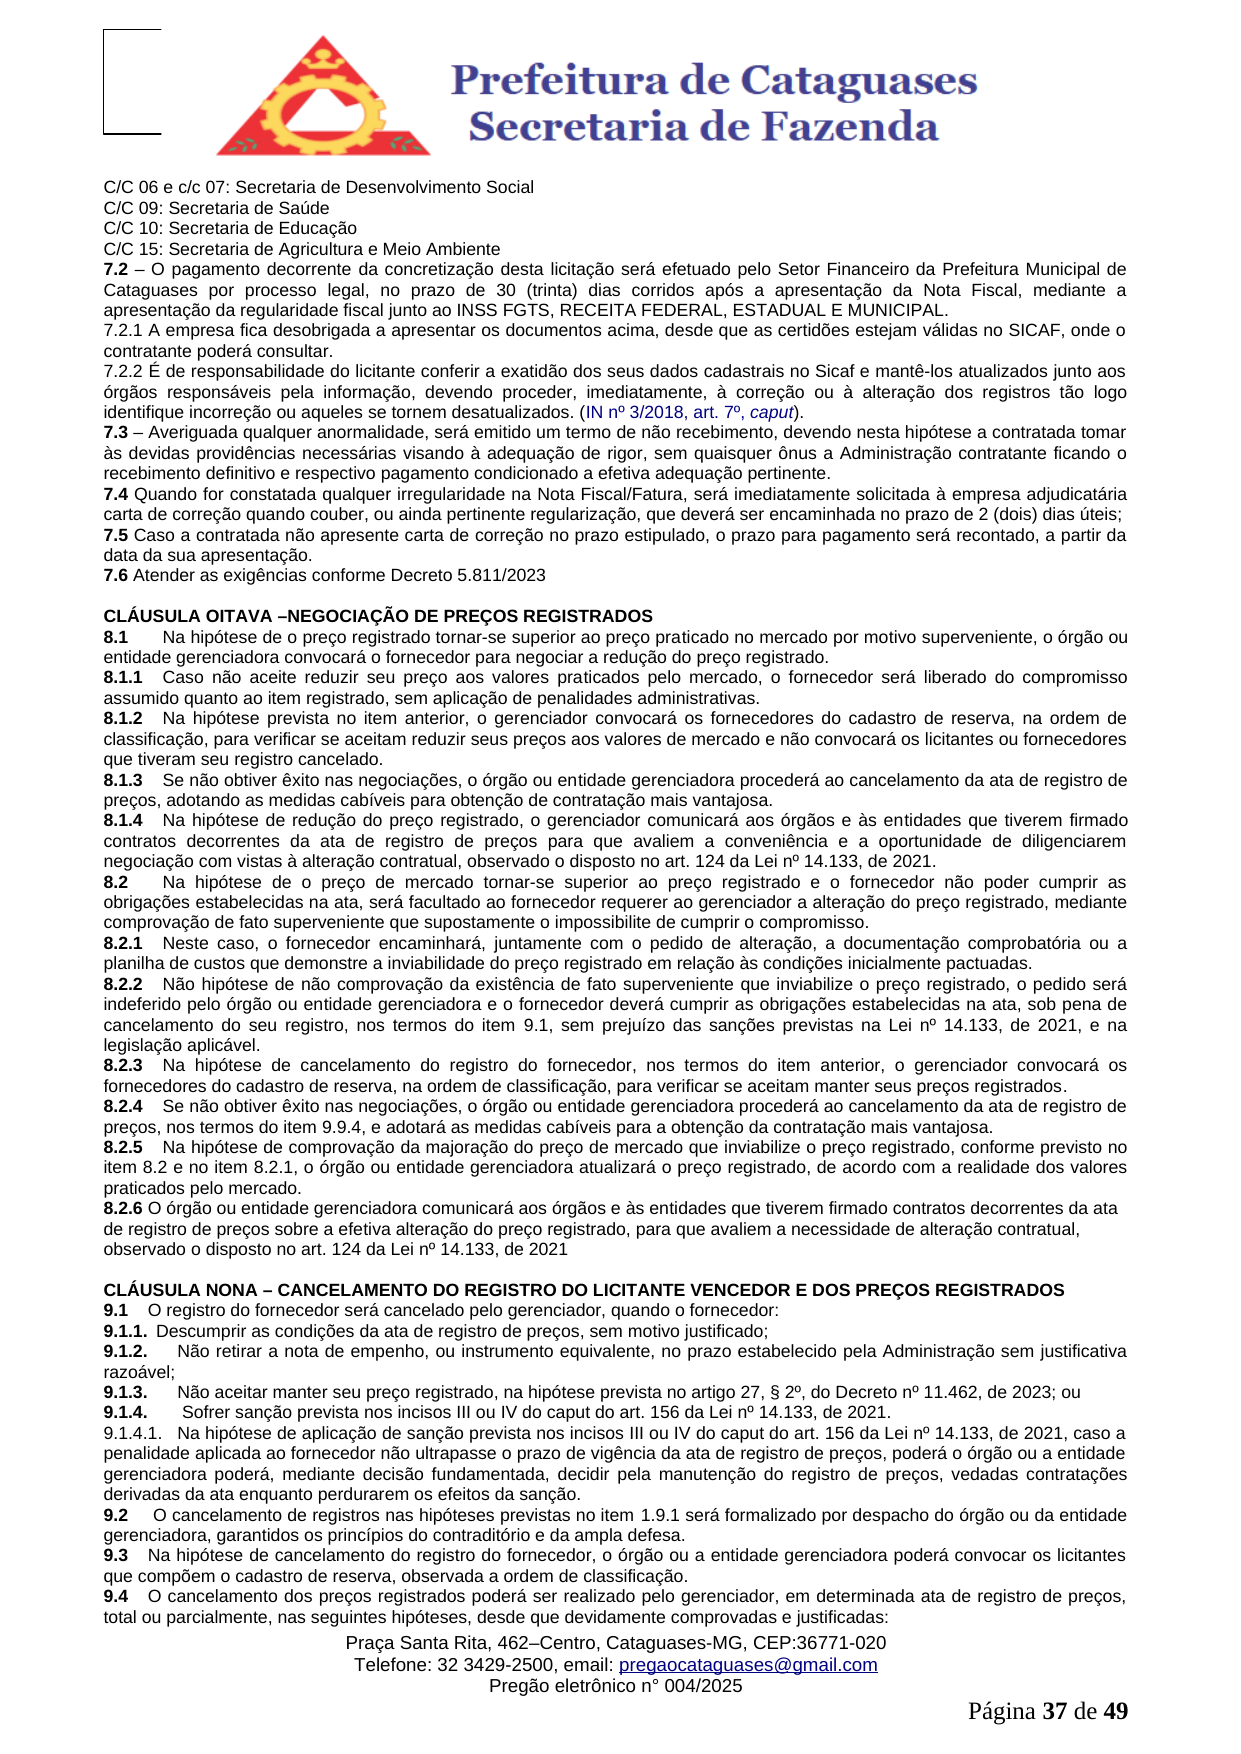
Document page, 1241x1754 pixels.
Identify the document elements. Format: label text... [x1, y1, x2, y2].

text 7.6 Atender as exigências conforme Decreto 5.811/2023 [103, 565, 1128, 586]
list Na hipótese de aplicação de sanção prevista nos incisos III ou IV do caput do art. 156 da Lei nº 14.133, de 2021, caso a penalidade aplicada ao fornecedor não ultrapasse o prazo de vigência da ata de registro de preços, poderá o órgão ou a entidade gerenciadora poderá, mediante decisão fundamentada, decidir pela manutenção do registro de preços, vedadas contratações derivadas da ata enquanto perdurarem os efeitos da sanção. [103, 1423, 1128, 1504]
list Não hipótese de não comprovação da existência de fato superveniente que inviabilize o preço registrado, o pedido será indeferido pelo órgão ou entidade gerenciadora e o fornecedor deverá cumprir as obrigações estabelecidas na ata, sob pena de cancelamento do seu registro, nos termos do item 9.1, sem prejuízo das sanções previstas na Lei nº 14.133, de 2021, e na legislação aplicável. [103, 973, 1128, 1055]
list O cancelamento dos preços registrados poderá ser realizado pelo gerenciador, em determinada ata de registro de preços, total ou parcialmente, nas seguintes hipóteses, desde que devidamente comprovadas e justificadas: [103, 1586, 1128, 1627]
text 7.3 – Averiguada qualquer anormalidade, será emitido um termo de não recebimento, devendo nesta hipótese a contratada tomar às devidas providências necessárias visando à adequação de rigor, sem quaisquer ônus a Administração contratante ficando o recebimento definitivo e respectivo pagamento condicionado a efetiva adequação pertinente. [103, 422, 1128, 483]
text 8.2.6 O órgão ou entidade gerenciadora comunicará aos órgãos e às entidades que tiverem firmado contratos decorrentes da ata de registro de preços sobre a efetiva alteração do preço registrado, para que avaliem a necessidade de alteração contratual, observado o disposto no art. 124 da Lei nº 14.133, de 2021 [103, 1198, 1128, 1259]
list Neste caso, o fornecedor encaminhará, juntamente com o pedido de alteração, a documentação comprobatória ou a planilha de custos que demonstre a inviabilidade do preço registrado em relação às condições inicialmente pactuadas. [103, 933, 1128, 973]
list Não retirar a nota de empenho, ou instrumento equivalente, no prazo estabelecido pela Administração sem justificativa razoável; [103, 1341, 1128, 1382]
list Na hipótese de o preço de mercado tornar-se superior ao preço registrado e o fornecedor não poder cumprir as obrigações estabelecidas na ata, será facultado ao fornecedor requerer ao gerenciador a alteração do preço registrado, mediante comprovação de fato superveniente que supostamente o impossibilite de cumprir o compromisso. [103, 871, 1128, 933]
list Na hipótese de cancelamento do registro do fornecedor, o órgão ou a entidade gerenciadora poderá convocar os licitantes que compõem o cadastro de reserva, observada a ordem de classificação. [103, 1545, 1128, 1586]
list O cancelamento de registros nas hipóteses previstas no item 9.1 será formalizado por despacho do órgão ou da entidade gerenciadora, garantidos os princípios do contraditório e da ampla defesa. [103, 1504, 1128, 1545]
text 7.2 – O pagamento decorrente da concretização desta licitação será efetuado pelo Setor Financeiro da Prefeitura Municipal de Cataguases por processo legal, no prazo de 30 (trinta) dias corridos após a apresentação da Nota Fiscal, mediante a apresentação da regularidade fiscal junto ao INSS FGTS, RECEITA FEDERAL, ESTADUAL E MUNICIPAL. [103, 259, 1128, 320]
text C/C 06 e c/c 07: Secretaria de Desenvolvimento Social [103, 177, 1128, 198]
text C/C 10: Secretaria de Educação [103, 218, 1128, 238]
list Na hipótese prevista no item anterior, o gerenciador convocará os fornecedores do cadastro de reserva, na ordem de classificação, para verificar se aceitam reduzir seus preços aos valores de mercado e não convocará os licitantes ou fornecedores que tiveram seu registro cancelado. [103, 708, 1128, 769]
picture [161, 29, 1071, 177]
text 7.5 Caso a contratada não apresente carta de correção no prazo estipulado, o prazo para pagamento será recontado, a partir da data da sua apresentação. [103, 524, 1128, 565]
list Sofrer sanção prevista nos incisos III ou IV do caput do art. 156 da Lei nº 14.133, de 2021. [103, 1402, 1128, 1423]
text CLÁUSULA OITAVA –NEGOCIAÇÃO DE PREÇOS REGISTRADOS [103, 606, 1128, 626]
list Caso não aceite reduzir seu preço aos valores praticados pelo mercado, o fornecedor será liberado do compromisso assumido quanto ao item registrado, sem aplicação de penalidades administrativas. [103, 667, 1128, 708]
list 7.2.2 É de responsabilidade do licitante conferir a exatidão dos seus dados cadastrais no Sicaf e mantê-los atualizados junto aos órgãos responsáveis pela informação, devendo proceder, imediatamente, à correção ou à alteração dos registros tão logo identifique incorreção ou aqueles se tornem desatualizados. (IN nº 3/2018, art. 7º, caput). [103, 361, 1128, 422]
list Na hipótese de o preço registrado tornar-se superior ao preço praticado no mercado por motivo superveniente, o órgão ou entidade gerenciadora convocará o fornecedor para negociar a redução do preço registrado. [103, 626, 1128, 667]
text 7.4 Quando for constatada qualquer irregularidade na Nota Fiscal/Fatura, será imediatamente solicitada à empresa adjudicatária carta de correção quando couber, ou ainda pertinente regularização, que deverá ser encaminhada no prazo de 2 (dois) dias úteis; [103, 483, 1128, 524]
list Se não obtiver êxito nas negociações, o órgão ou entidade gerenciadora procederá ao cancelamento da ata de registro de preços, adotando as medidas cabíveis para obtenção de contratação mais vantajosa. [103, 769, 1128, 810]
list 7.2.1 A empresa fica desobrigada a apresentar os documentos acima, desde que as certidões estejam válidas no SICAF, onde o contratante poderá consultar. [103, 320, 1128, 361]
list Se não obtiver êxito nas negociações, o órgão ou entidade gerenciadora procederá ao cancelamento da ata de registro de preços, nos termos do item 9.4, e adotará as medidas cabíveis para a obtenção da contratação mais vantajosa. [103, 1096, 1128, 1137]
list Não aceitar manter seu preço registrado, na hipótese prevista no artigo 27, § 2º, do Decreto nº 11.462, de 2023; ou [103, 1382, 1128, 1402]
list Descumprir as condições da ata de registro de preços, sem motivo justificado; [103, 1321, 1128, 1341]
list Na hipótese de redução do preço registrado, o gerenciador comunicará aos órgãos e às entidades que tiverem firmado contratos decorrentes da ata de registro de preços para que avaliem a conveniência e a oportunidade de diligenciarem negociação com vistas à alteração contratual, observado o disposto no art. 124 da Lei nº 14.133, de 2021. [103, 810, 1128, 871]
list Na hipótese de cancelamento do registro do fornecedor, nos termos do item anterior, o gerenciador convocará os fornecedores do cadastro de reserva, na ordem de classificação, para verificar se aceitam manter seus preços registrados. [103, 1055, 1128, 1096]
text CLÁUSULA NONA – CANCELAMENTO DO REGISTRO DO LICITANTE VENCEDOR E DOS PREÇOS REGISTRADOS [103, 1280, 1128, 1300]
list Na hipótese de comprovação da majoração do preço de mercado que inviabilize o preço registrado, conforme previsto no item 8.2 e no item 8.2.1, o órgão ou entidade gerenciadora atualizará o preço registrado, de acordo com a realidade dos valores praticados pelo mercado. [103, 1137, 1128, 1198]
list O registro do fornecedor será cancelado pelo gerenciador, quando o fornecedor: [103, 1300, 1128, 1321]
text C/C 15: Secretaria de Agricultura e Meio Ambiente [103, 238, 1128, 259]
text C/C 09: Secretaria de Saúde [103, 198, 1128, 218]
